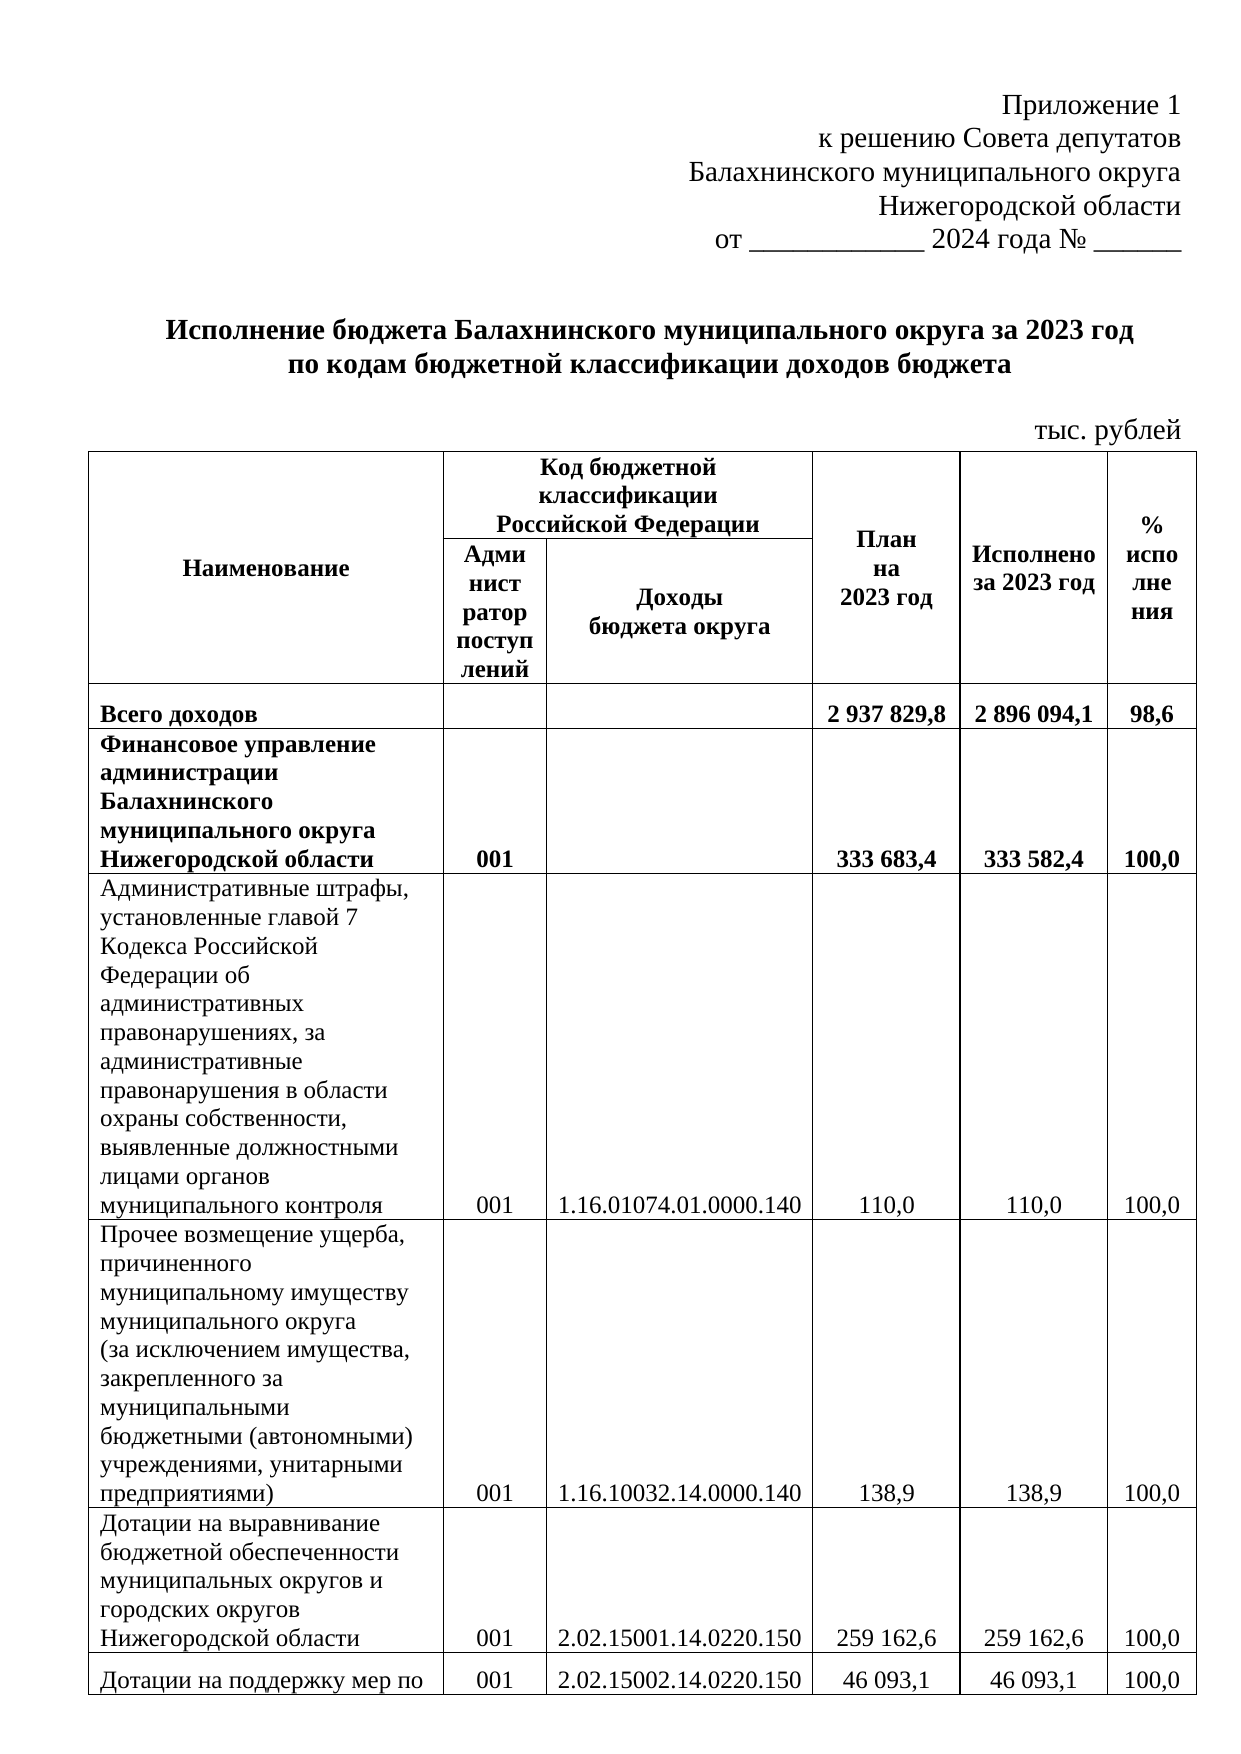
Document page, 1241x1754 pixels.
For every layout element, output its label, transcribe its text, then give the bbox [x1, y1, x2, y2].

text Приложение 1 [694, 87, 1181, 121]
table_cell Финансовое управление администрации Балахнинского муниципального округа Нижегородской области [89, 729, 443, 872]
text тыс. рублей [118, 412, 1181, 446]
table_cell 001 [444, 874, 546, 1218]
table_cell 2 937 829,8 [813, 684, 959, 728]
table_cell 100,0 [1108, 1508, 1196, 1652]
text Нижегородской области [694, 188, 1181, 221]
table_cell 2.02.15002.14.0220.150 [547, 1653, 812, 1694]
table_cell [444, 684, 546, 728]
table_cell Адми нист ратор поступ лений [444, 539, 546, 683]
table_cell 2 896 094,1 [961, 684, 1107, 728]
table_cell 46 093,1 [961, 1653, 1107, 1694]
table_cell [547, 729, 812, 872]
table_header Код бюджетной классификации Российской Федерации [444, 452, 812, 538]
table_cell 2.02.15001.14.0220.150 [547, 1508, 812, 1652]
table_cell 138,9 [813, 1220, 959, 1507]
text Исполнение бюджета Балахнинского муниципального округа за 2023 год [118, 312, 1181, 346]
text от ____________ 2024 года № ______ [694, 221, 1181, 255]
table_cell Всего доходов [89, 684, 443, 728]
table_cell 001 [444, 1653, 546, 1694]
table_cell 1.16.01074.01.0000.140 [547, 874, 812, 1218]
table_cell 333 683,4 [813, 729, 959, 872]
table_cell Дотации на поддержку мер по обеспеченности сбалансированности бюджетов муниципальных округов и городских округов Нижегородской области [89, 1653, 443, 1694]
text Балахнинского муниципального округа [664, 154, 1181, 188]
table_cell 001 [444, 1220, 546, 1507]
table_cell 100,0 [1108, 1220, 1196, 1507]
table_cell 110,0 [813, 874, 959, 1218]
table_cell Доходы бюджета округа [547, 539, 812, 683]
table_cell 138,9 [961, 1220, 1107, 1507]
table_cell 1.16.10032.14.0000.140 [547, 1220, 812, 1507]
table_header % исполне ния [1108, 452, 1196, 683]
table_cell 100,0 [1108, 729, 1196, 872]
table_cell Административные штрафы, установленные главой 7 Кодекса Российской Федерации об административных правонарушениях, за административные правонарушения в области охраны собственности, выявленные должностными лицами органов муниципального контроля [89, 874, 443, 1218]
table_cell 46 093,1 [813, 1653, 959, 1694]
table_cell Дотации на выравнивание бюджетной обеспеченности муниципальных округов и городских округов Нижегородской области [89, 1508, 443, 1652]
table_cell 001 [444, 729, 546, 872]
table_cell 110,0 [961, 874, 1107, 1218]
table_header План на 2023 год [813, 452, 959, 683]
table_header Наименование [89, 452, 443, 683]
table_cell 98,6 [1108, 684, 1196, 728]
text к решению Совета депутатов [694, 121, 1181, 154]
table_cell 333 582,4 [961, 729, 1107, 872]
table_cell 100,0 [1108, 874, 1196, 1218]
table_cell 001 [444, 1508, 546, 1652]
table_cell Прочее возмещение ущерба, причиненного муниципальному имуществу муниципального округа (за исключением имущества, закрепленного за муниципальными бюджетными (автономными) учреждениями, унитарными предприятиями) [89, 1220, 443, 1507]
table_cell 100,0 [1108, 1653, 1196, 1694]
table_header Исполнено за 2023 год [961, 452, 1107, 683]
text по кодам бюджетной классификации доходов бюджета [118, 346, 1181, 379]
table_cell 259 162,6 [813, 1508, 959, 1652]
table_cell [547, 684, 812, 728]
table_cell 259 162,6 [961, 1508, 1107, 1652]
